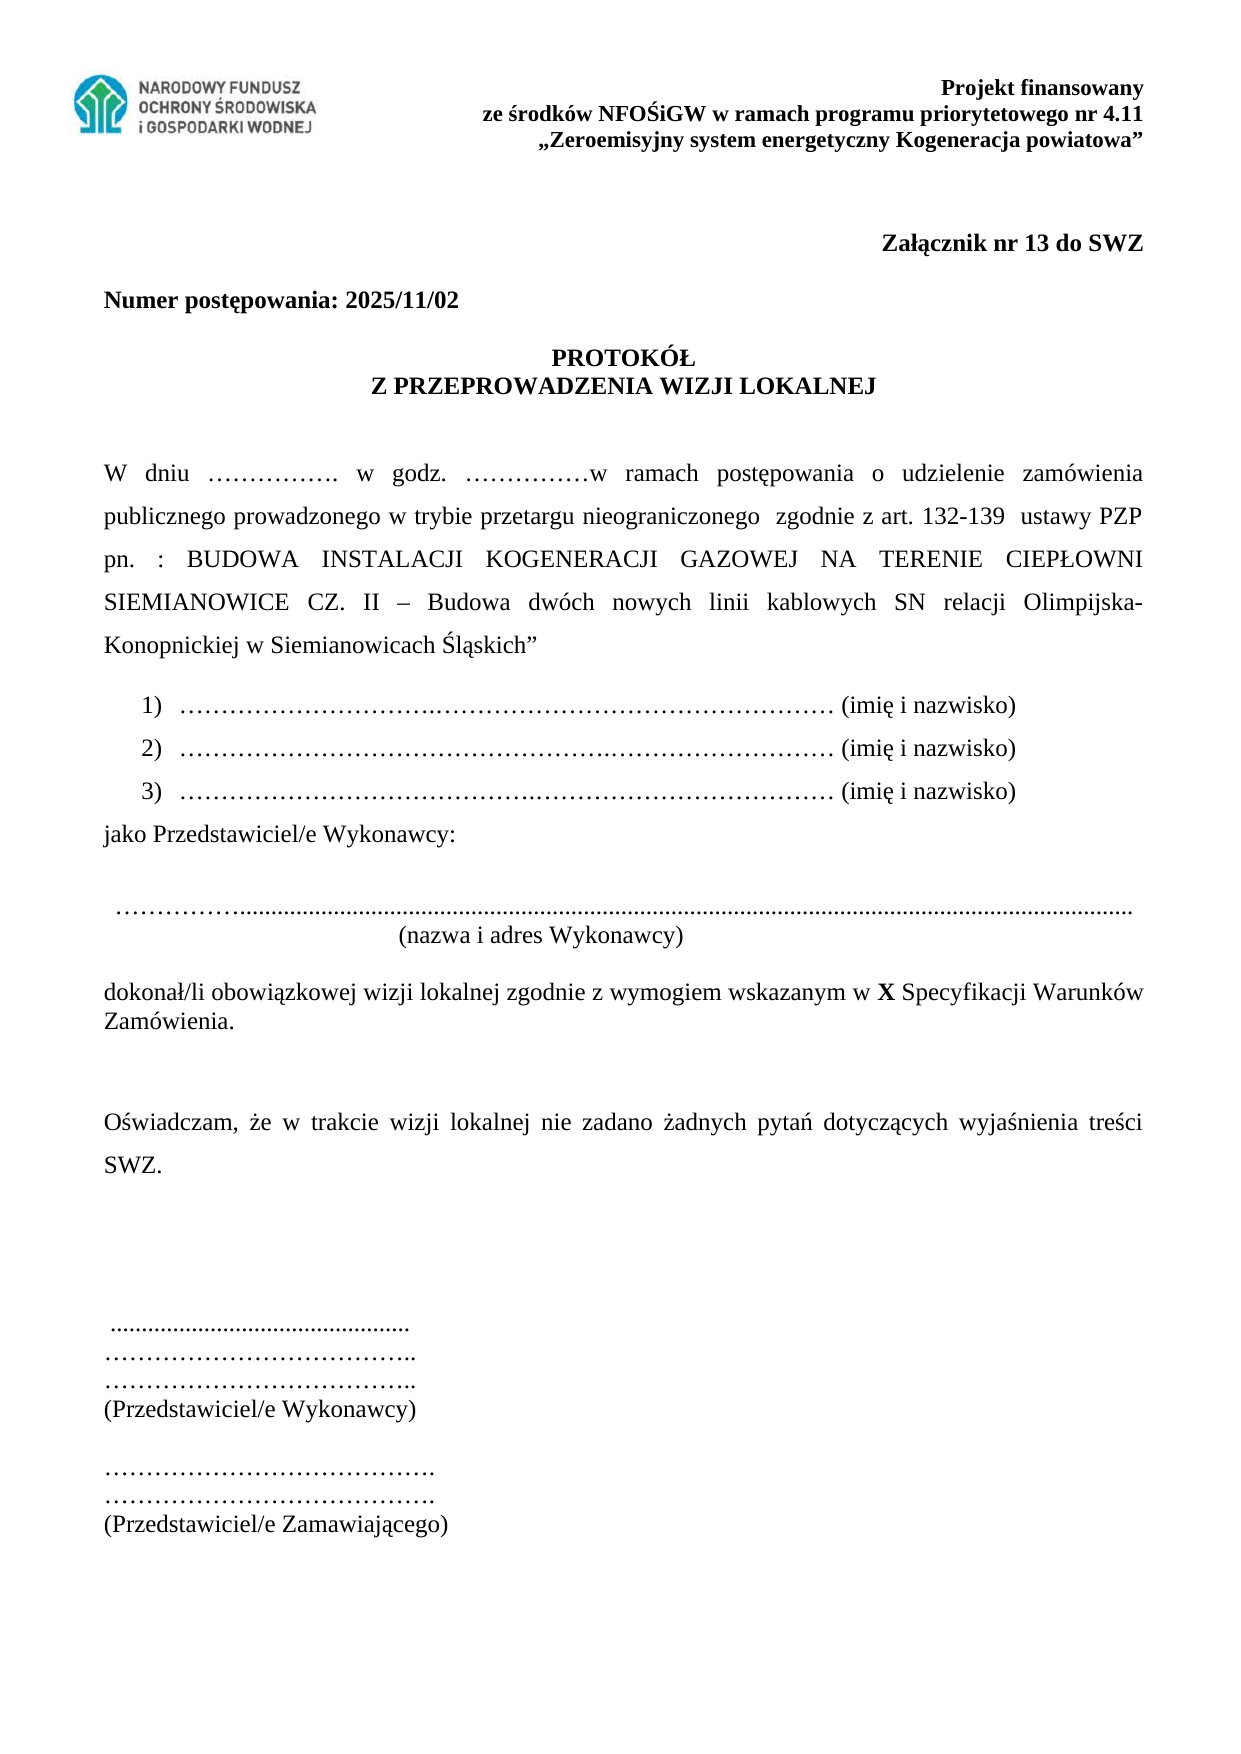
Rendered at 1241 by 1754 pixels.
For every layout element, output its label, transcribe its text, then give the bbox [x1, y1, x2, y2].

list …………………………………….……………………………… (imię i nazwisko) [141, 776, 1144, 805]
text dokonał/li obowiązkowej wizji lokalnej zgodnie z wymogiem wskazanym w X Specyfikacji Warunków Zamówienia. [103, 977, 1144, 1035]
text (Przedstawiciel/e Wykonawcy) [103, 1394, 1144, 1423]
list …………………………………………….……………………… (imię i nazwisko) [141, 733, 1144, 762]
text PROTOKÓŁ [103, 343, 1144, 371]
text W dniu ……………. w godz. ……………w ramach postępowania o udzielenie zamówienia publicznego prowadzonego w trybie przetargu nieograniczonego zgodnie z art. 132-139 ustawy PZP pn. : BUDOWA INSTALACJI KOGENERACJI GAZOWEJ NA TERENIE CIEPŁOWNI SIEMIANOWICE CZ. II – Budowa dwóch nowych linii kablowych SN relacji Olimpijska-Konopnickiej w Siemianowicach Śląskich” [103, 458, 1144, 659]
text Załącznik nr 13 do SWZ [103, 228, 1144, 256]
text (Przedstawiciel/e Zamawiającego) [103, 1509, 1144, 1538]
text jako Przedstawiciel/e Wykonawcy: [103, 819, 1144, 848]
picture [69, 42, 321, 168]
text …………………………………. [103, 1481, 1144, 1509]
text Oświadczam, że w trakcie wizji lokalnej nie zadano żadnych pytań dotyczących wyjaśnienia treści SWZ. [103, 1107, 1144, 1179]
text ……………............................................................................................................................................... [103, 891, 1144, 920]
text (nazwa i adres Wykonawcy) [325, 920, 1144, 949]
text Numer postępowania: 2025/11/02 [103, 285, 1144, 314]
text ................................................ [103, 1308, 1144, 1337]
list ………………………….………………………………………… (imię i nazwisko) [141, 690, 1144, 719]
text ……………………………….. [103, 1337, 1144, 1366]
text …………………………………. [103, 1452, 1144, 1481]
text Z PRZEPROWADZENIA WIZJI LOKALNEJ [103, 371, 1144, 400]
text ……………………………….. [103, 1366, 1144, 1394]
